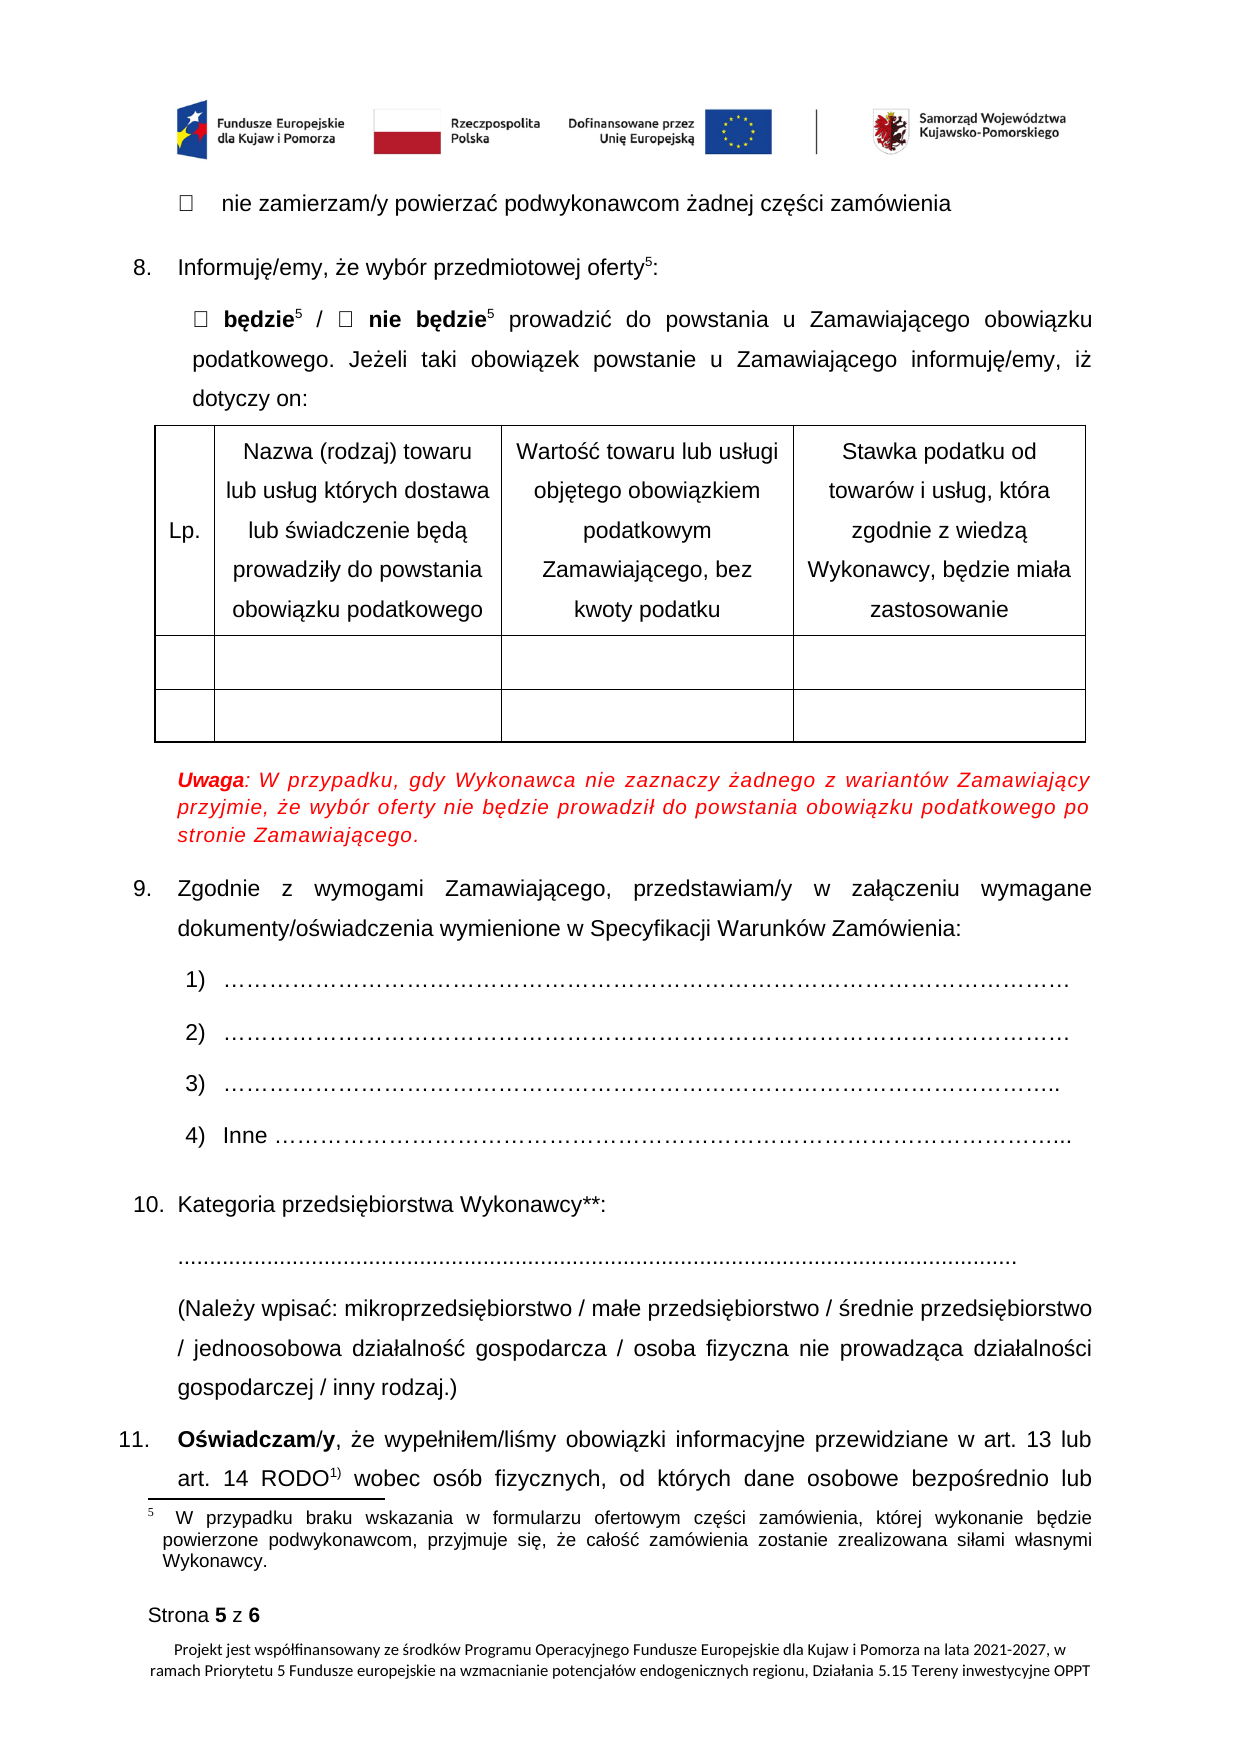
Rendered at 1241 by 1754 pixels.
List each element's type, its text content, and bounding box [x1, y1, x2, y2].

text (Należy wpisać: mikroprzedsiębiorstwo / małe przedsiębiorstwo / średnie przedsiębiorstwo / jednoosobowa działalność gospodarcza / osoba fizyczna nie prowadząca działalności gospodarczej / inny rodzaj.) [177, 1295, 1093, 1400]
table_header Stawka podatku od towarów i usług, która zgodnie z wiedzą Wykonawcy, będzie miała zastosowanie [794, 426, 1085, 635]
table_header Wartość towaru lub usługi objętego obowiązkiem podatkowym Zamawiającego, bez kwoty podatku [502, 426, 793, 635]
table_cell [156, 690, 214, 741]
table_cell [156, 636, 214, 688]
table_cell [794, 690, 1085, 741]
table_cell [215, 636, 501, 688]
list Informuję/emy, że wybór przedmiotowej oferty: [133, 254, 1093, 280]
picture [147, 86, 1093, 174]
list nie zamierzam/y powierzać podwykonawcom żadnej części zamówienia [177, 189, 1093, 216]
list Kategoria przedsiębiorstwa Wykonawcy**: [133, 1191, 1093, 1217]
list Inne …………………………………………………………………………………………... [185, 1122, 1093, 1149]
table_cell [502, 690, 793, 741]
text Uwaga: W przypadku, gdy Wykonawca nie zaznaczy żadnego z wariantów Zamawiający przyjmie, że wybór oferty nie będzie prowadził do powstania obowiązku podatkowego po stronie Zamawiającego. [177, 767, 1093, 846]
table_header Lp. [156, 426, 214, 635]
table_cell [502, 636, 793, 688]
text będzie5 / nie będzie5 prowadzić do powstania u Zamawiającego obowiązku podatkowego. Jeżeli taki obowiązek powstanie u Zamawiającego informuję/emy, iż dotyczy on: [192, 306, 1093, 411]
list ………………………………………………………………………………………………… [185, 1018, 1093, 1045]
table_header Nazwa (rodzaj) towaru lub usług których dostawa lub świadczenie będą prowadziły do powstania obowiązku podatkowego [215, 426, 501, 635]
table_cell [215, 690, 501, 741]
text .................................................................................................................................... [177, 1243, 1093, 1269]
list ………………………………………………………………………………………………… [185, 966, 1093, 993]
list Zgodnie z wymogami Zamawiającego, przedstawiam/y w załączeniu wymagane dokumenty/oświadczenia wymienione w Specyfikacji Warunków Zamówienia: [133, 875, 1093, 941]
list ……………………………………………………………………………………………….. [185, 1070, 1093, 1097]
table_cell [794, 636, 1085, 688]
